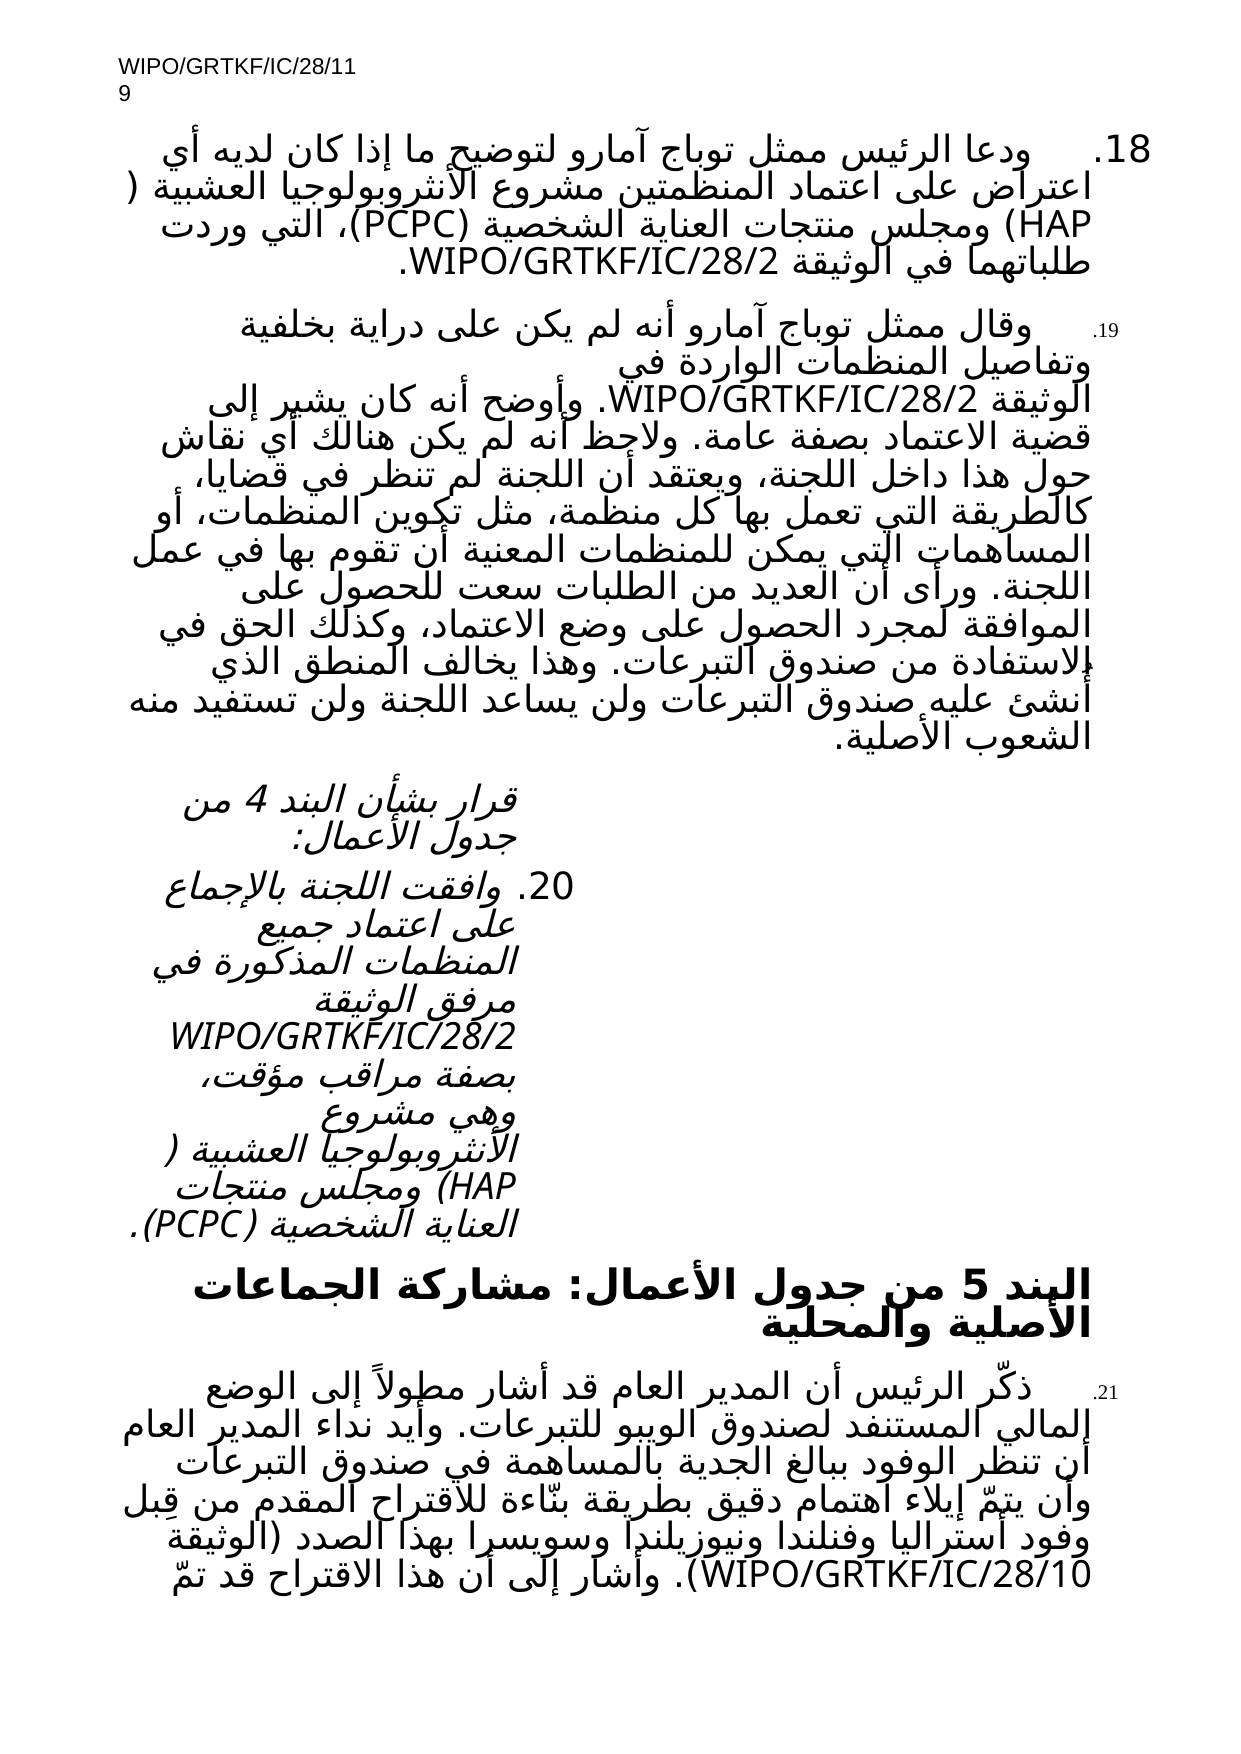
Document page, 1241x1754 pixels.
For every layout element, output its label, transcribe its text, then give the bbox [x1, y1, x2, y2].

text ودعا الرئيس ممثل توباج آمارو لتوضيح ما إذا كان لديه أي اعتراض على اعتماد المنظمتين مشروع الأنثروبولوجيا العشبية (HAP) ومجلس منتجات العناية الشخصية (PCPC)، التي وردت طلباتهما في الوثيقة WIPO/GRTKF/IC/28/2. [118, 132, 1092, 282]
text وقال ممثل توباج آمارو أنه لم يكن على دراية بخلفية وتفاصيل المنظمات الواردة في الوثيقة WIPO/GRTKF/IC/28/2. وأوضح أنه كان يشير إلى قضية الاعتماد بصفة عامة. ولاحظ أنه لم يكن هنالك أي نقاش حول هذا داخل اللجنة، ويعتقد أن اللجنة لم تنظر في قضايا، كالطريقة التي تعمل بها كل منظمة، مثل تكوين المنظمات، أو المساهمات التي يمكن للمنظمات المعنية أن تقوم بها في عمل اللجنة. ورأى أن العديد من الطلبات سعت للحصول على الموافقة لمجرد الحصول على وضع الاعتماد، وكذلك الحق في الاستفادة من صندوق التبرعات. وهذا يخالف المنطق الذي أُنشئ عليه صندوق التبرعات ولن يساعد اللجنة ولن تستفيد منه الشعوب الأصلية. [118, 307, 1092, 757]
text قرار بشأن البند 4 من جدول الأعمال: [118, 782, 517, 857]
subtitle البند 5 من جدول الأعمال: مشاركة الجماعات الأصلية والمحلية [118, 1270, 1092, 1345]
text وافقت اللجنة بالإجماع على اعتماد جميع المنظمات المذكورة في مرفق الوثيقة WIPO/GRTKF/IC/28/2 بصفة مراقب مؤقت، وهي مشروع الأنثروبولوجيا العشبية (HAP) ومجلس منتجات العناية الشخصية (PCPC). [118, 870, 516, 1245]
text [118, 1370, 1092, 1595]
